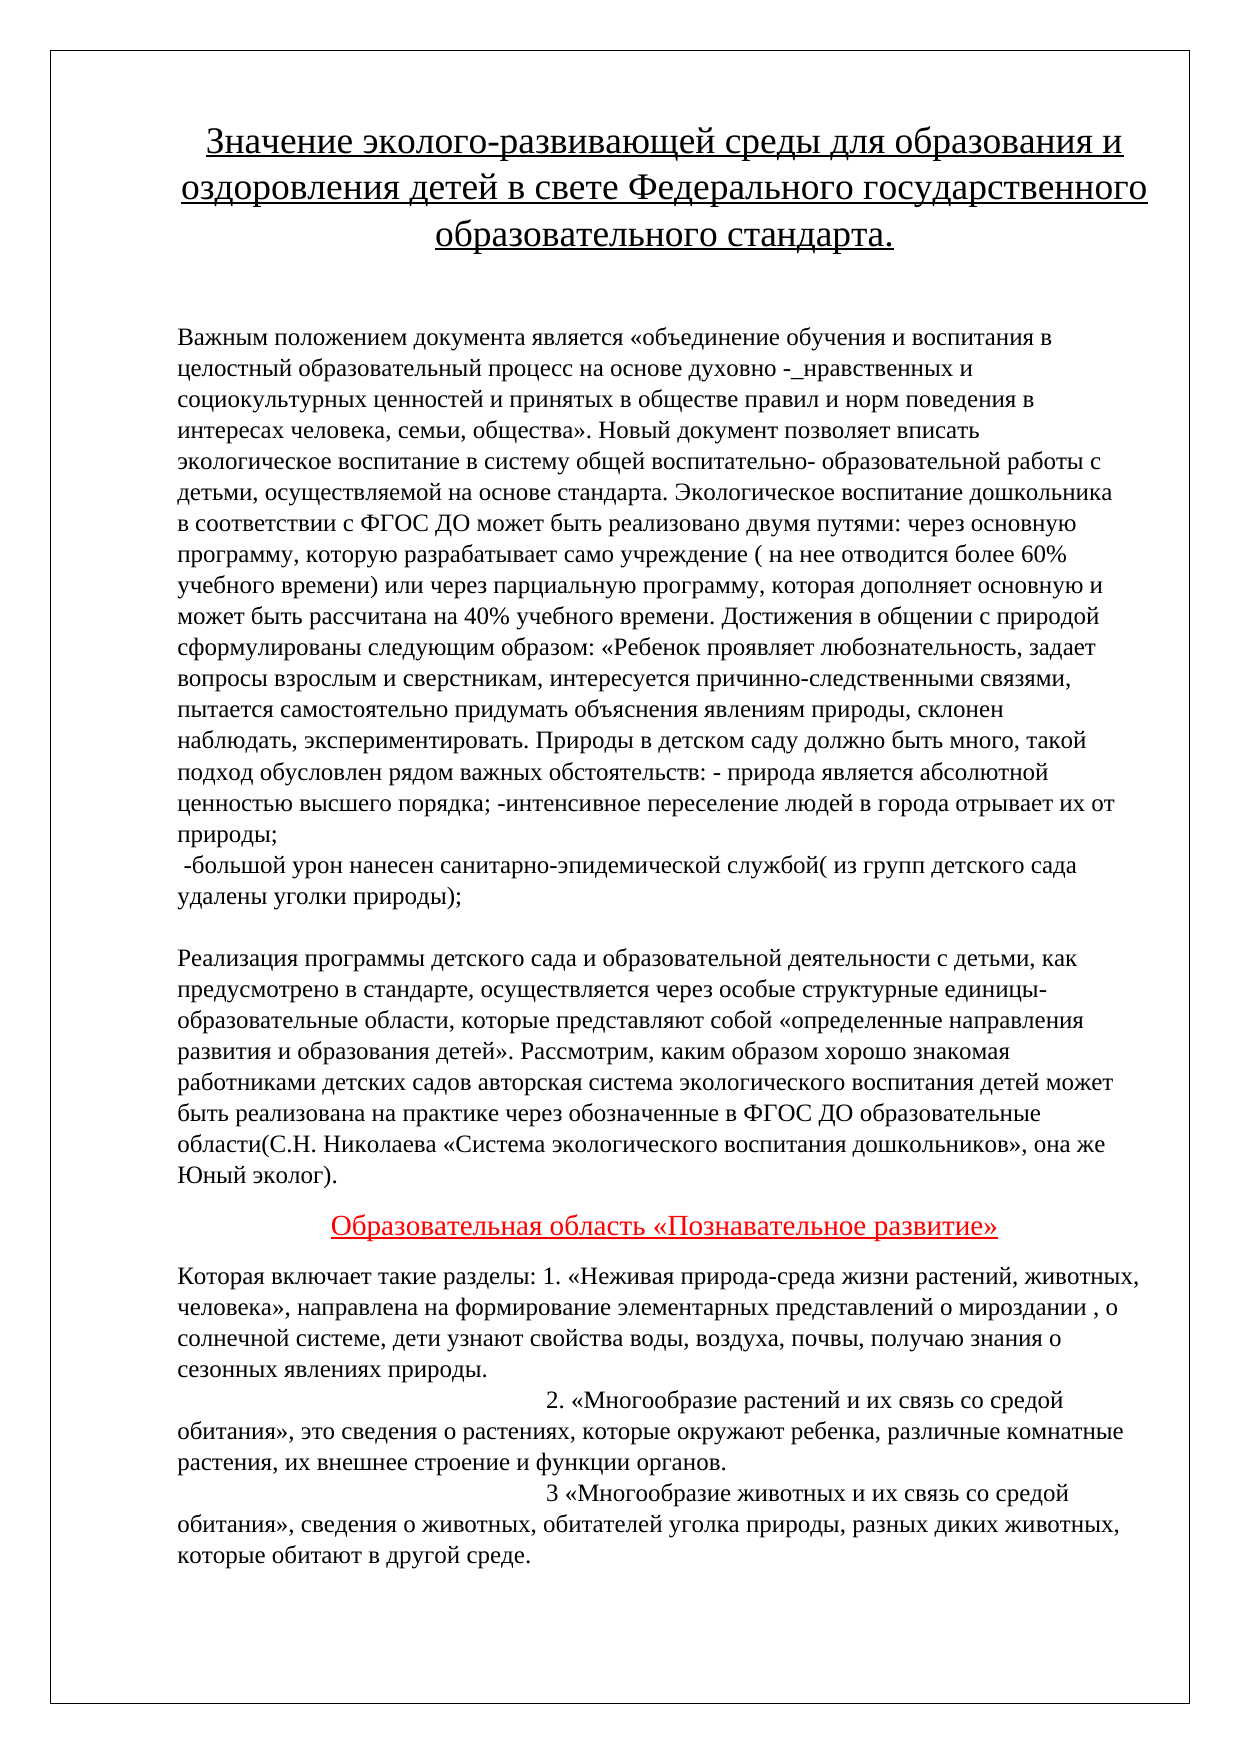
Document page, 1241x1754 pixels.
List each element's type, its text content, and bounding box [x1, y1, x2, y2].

text Которая включает такие разделы: 1. «Неживая природа-среда жизни растений, животных, человека», направлена на формирование элементарных представлений о мироздании , о солнечной системе, дети узнают свойства воды, воздуха, почвы, получаю знания о сезонных явлениях природы. [177, 1261, 1152, 1383]
text -большой урон нанесен санитарно-эпидемической службой( из групп детского сада удалены уголки природы); [177, 850, 1152, 909]
text Важным положением документа является «объединение обучения и воспитания в целостный образовательный процесс на основе духовно -_нравственных и социокультурных ценностей и принятых в обществе правил и норм поведения в интересах человека, семьи, общества». Новый документ позволяет вписать экологическое воспитание в систему общей воспитательно- образовательной работы с детьми, осуществляемой на основе стандарта. Экологическое воспитание дошкольника в соответствии с ФГОС ДО может быть реализовано двумя путями: через основную программу, которую разрабатывает само учреждение ( на нее отводится более 60% учебного времени) или через парциальную программу, которая дополняет основную и может быть рассчитана на 40% учебного времени. Достижения в общении с природой сформулированы следующим образом: «Ребенок проявляет любознательность, задает вопросы взрослым и сверстникам, интересуется причинно-следственными связями, пытается самостоятельно придумать объяснения явлениям природы, склонен наблюдать, экспериментировать. Природы в детском саду должно быть много, такой подход обусловлен рядом важных обстоятельств: - природа является абсолютной ценностью высшего порядка; -интенсивное переселение людей в города отрывает их от природы; [177, 322, 1122, 847]
text Реализация программы детского сада и образовательной деятельности с детьми, как предусмотрено в стандарте, осуществляется через особые структурные единицы-образовательные области, которые представляют собой «определенные направления развития и образования детей». Рассмотрим, каким образом хорошо знакомая работниками детских садов авторская система экологического воспитания детей может быть реализована на практике через обозначенные в ФГОС ДО образовательные области(С.Н. Николаева «Система экологического воспитания дошкольников», она же Юный эколог). [177, 943, 1152, 1189]
text Значение эколого-развивающей среды для образования и оздоровления детей в свете Федерального государственного образовательного стандарта. [177, 118, 1152, 254]
text 2. «Многообразие растений и их связь со средой обитания», это сведения о растениях, которые окружают ребенка, различные комнатные растения, их внешнее строение и функции органов. [177, 1385, 1152, 1476]
text Образовательная область «Познавательное развитие» [177, 1208, 1152, 1241]
text 3 «Многообразие животных и их связь со средой обитания», сведения о животных, обитателей уголка природы, разных диких животных, которые обитают в другой среде. [177, 1478, 1152, 1569]
